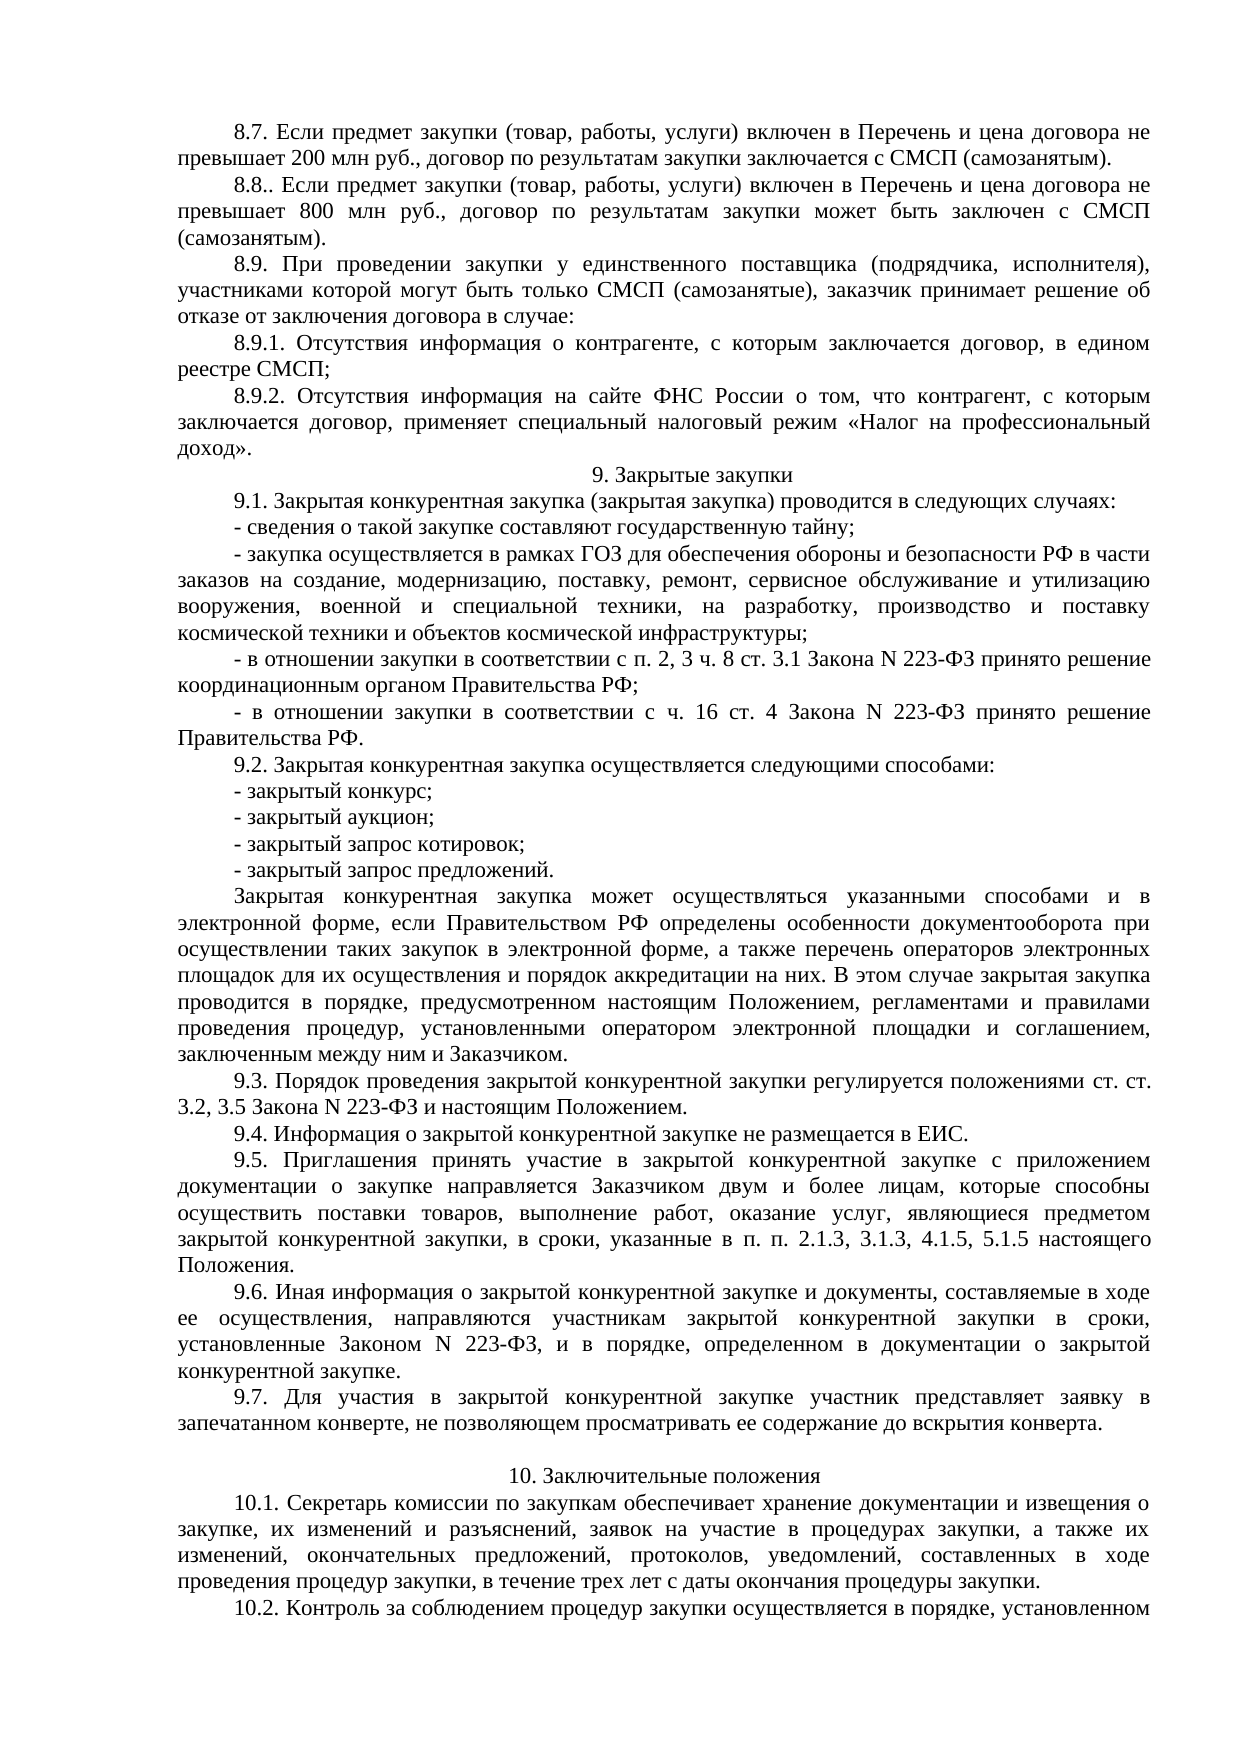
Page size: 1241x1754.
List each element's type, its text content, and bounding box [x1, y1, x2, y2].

text 10.1. Секретарь комиссии по закупкам обеспечивает хранение документации и извещения о закупке, их изменений и разъяснений, заявок на участие в процедурах закупки, а также их изменений, окончательных предложений, протоколов, уведомлений, составленных в ходе проведения процедур закупки, в течение трех лет с даты окончания процедуры закупки. [177, 1488, 1152, 1594]
text - закрытый конкурс; [177, 777, 1152, 803]
text 9.6. Иная информация о закрытой конкурентной закупке и документы, составляемые в ходе ее осуществления, направляются участникам закрытой конкурентной закупки в сроки, установленные Законом N 223-ФЗ, и в порядке, определенном в документации о закрытой конкурентной закупке. [177, 1278, 1152, 1383]
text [177, 1594, 1152, 1620]
text 8.9.2. Отсутствия информация на сайте ФНС России о том, что контрагент, с которым заключается договор, применяет специальный налоговый режим «Налог на профессиональный доход». [177, 382, 1152, 461]
text - закупка осуществляется в рамках ГОЗ для обеспечения обороны и безопасности РФ в части заказов на создание, модернизацию, поставку, ремонт, сервисное обслуживание и утилизацию вооружения, военной и специальной техники, на разработку, производство и поставку космической техники и объектов космической инфраструктуры; [177, 540, 1152, 645]
text 8.8.. Если предмет закупки (товар, работы, услуги) включен в Перечень и цена договора не превышает 800 млн руб., договор по результатам закупки может быть заключен с СМСП (самозанятым). [177, 171, 1152, 250]
text 9.3. Порядок проведения закрытой конкурентной закупки регулируется положениями ст. ст. 3.2, 3.5 Закона N 223-ФЗ и настоящим Положением. [177, 1067, 1152, 1119]
text 9.4. Информация о закрытой конкурентной закупке не размещается в ЕИС. [177, 1119, 1152, 1146]
text - закрытый запрос предложений. [177, 856, 1152, 882]
text - в отношении закупки в соответствии с ч. 16 ст. 4 Закона N 223-ФЗ принято решение Правительства РФ. [177, 698, 1152, 751]
text 9.1. Закрытая конкурентная закупка (закрытая закупка) проводится в следующих случаях: [177, 487, 1152, 513]
text 9.5. Приглашения принять участие в закрытой конкурентной закупке с приложением документации о закупке направляется Заказчиком двум и более лицам, которые способны осуществить поставки товаров, выполнение работ, оказание услуг, являющиеся предметом закрытой конкурентной закупки, в сроки, указанные в п. п. 2.1.3, 3.1.3, 4.1.5, 5.1.5 настоящего Положения. [177, 1146, 1152, 1278]
text - в отношении закупки в соответствии с п. 2, 3 ч. 8 ст. 3.1 Закона N 223-ФЗ принято решение координационным органом Правительства РФ; [177, 645, 1152, 698]
text - закрытый запрос котировок; [177, 830, 1152, 856]
text 8.7. Если предмет закупки (товар, работы, услуги) включен в Перечень и цена договора не превышает 200 млн руб., договор по результатам закупки заключается с СМСП (самозанятым). [177, 118, 1152, 171]
text 8.9.1. Отсутствия информация о контрагенте, с которым заключается договор, в едином реестре СМСП; [177, 329, 1152, 382]
text - закрытый аукцион; [177, 803, 1152, 830]
text 9. Закрытые закупки [177, 461, 1152, 487]
text Закрытая конкурентная закупка может осуществляться указанными способами и в электронной форме, если Правительством РФ определены особенности документооборота при осуществлении таких закупок в электронной форме, а также перечень операторов электронных площадок для их осуществления и порядок аккредитации на них. В этом случае закрытая закупка проводится в порядке, предусмотренном настоящим Положением, регламентами и правилами проведения процедур, установленными оператором электронной площадки и соглашением, заключенным между ним и Заказчиком. [177, 882, 1152, 1067]
text 10. Заключительные положения [177, 1462, 1152, 1488]
text 8.9. При проведении закупки у единственного поставщика (подрядчика, исполнителя), участниками которой могут быть только СМСП (самозанятые), заказчик принимает решение об отказе от заключения договора в случае: [177, 250, 1152, 329]
text 9.7. Для участия в закрытой конкурентной закупке участник представляет заявку в запечатанном конверте, не позволяющем просматривать ее содержание до вскрытия конверта. [177, 1383, 1152, 1436]
text - сведения о такой закупке составляют государственную тайну; [177, 513, 1152, 540]
text 9.2. Закрытая конкурентная закупка осуществляется следующими способами: [177, 751, 1152, 777]
